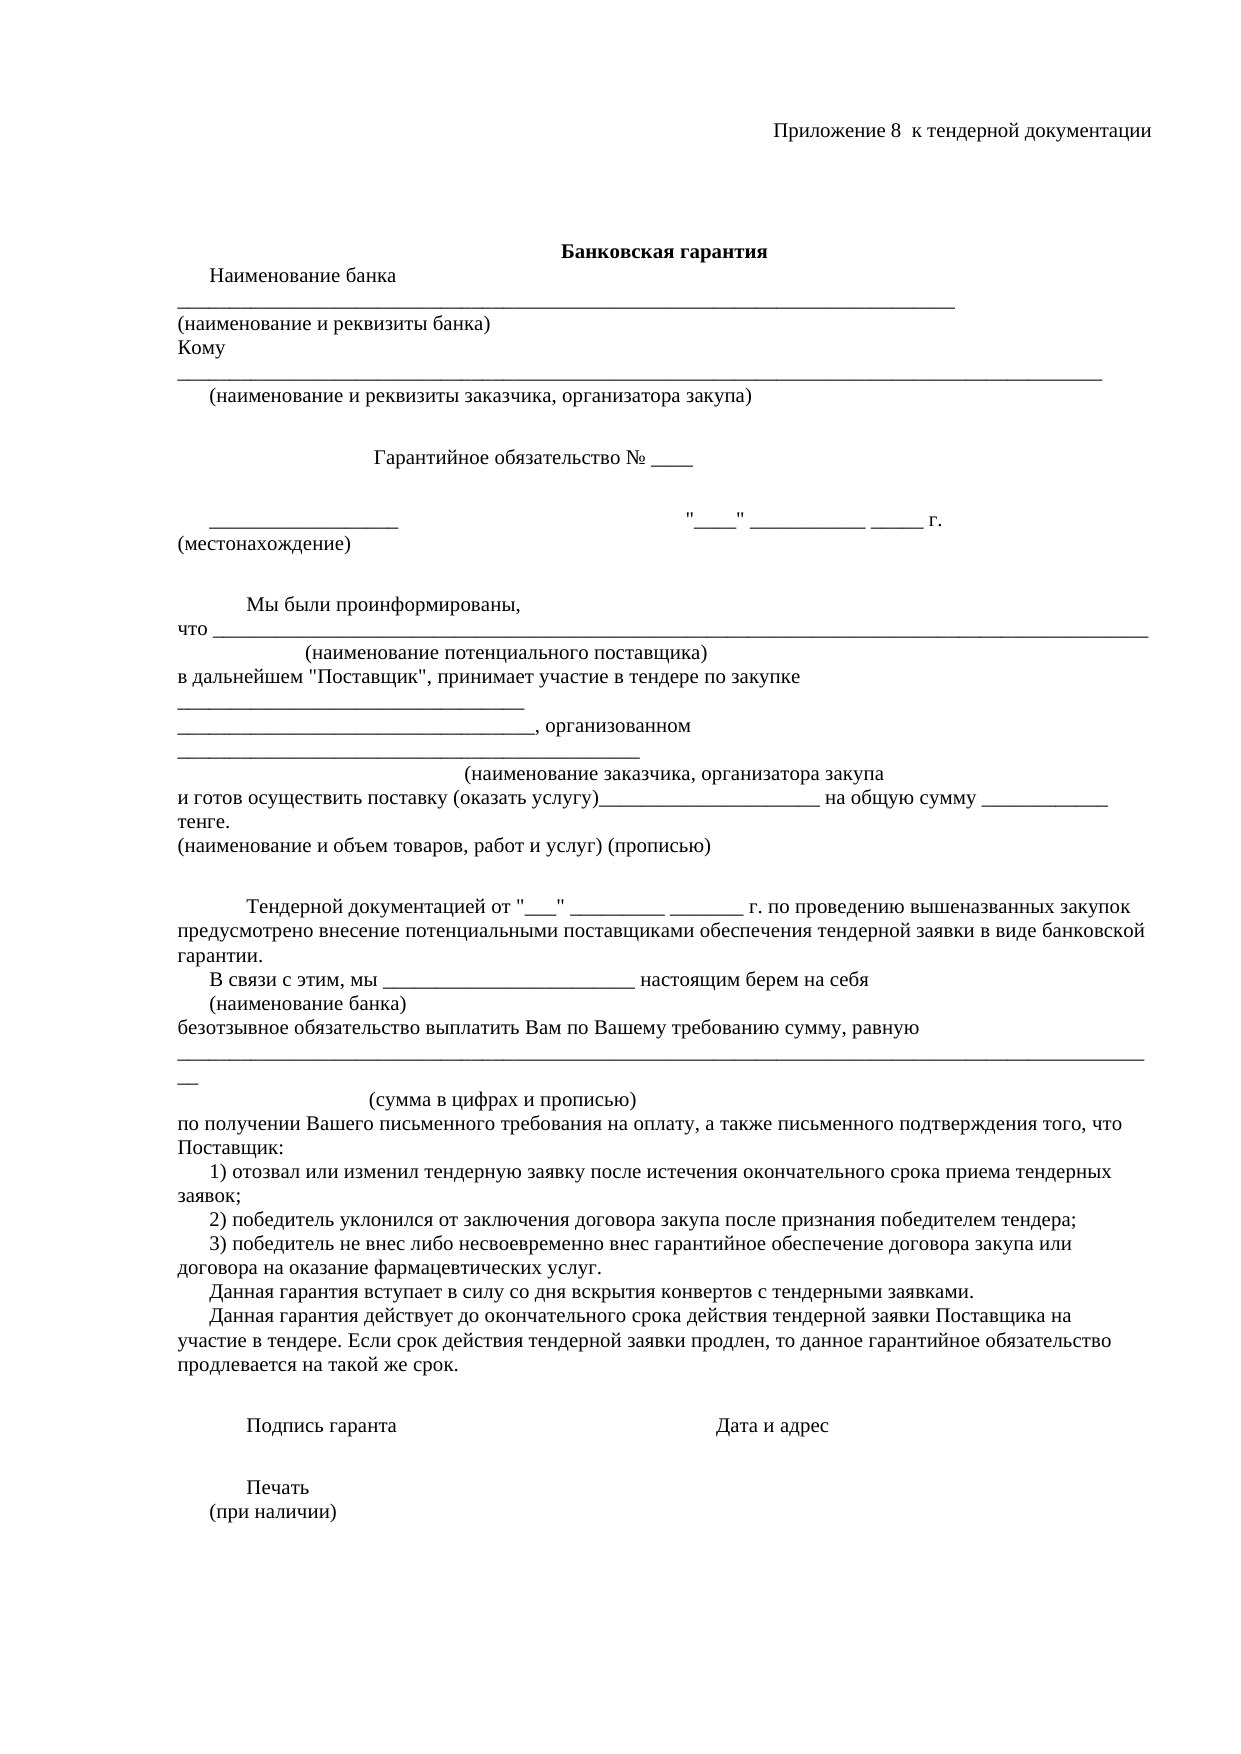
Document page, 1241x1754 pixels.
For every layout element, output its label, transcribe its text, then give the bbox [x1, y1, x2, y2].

text Приложение 8 к тендерной документации [177, 118, 1152, 142]
text __________________ "____" ___________ _____ г. (местонахождение) [177, 507, 1152, 555]
text Банковская гарантия [177, 239, 1152, 263]
text Подпись гаранта Дата и адрес [177, 1413, 1152, 1437]
text Гарантийное обязательство № ____ [177, 445, 1152, 469]
text Тендерной документацией от "___" _________ _______ г. по проведению вышеназванных закупок предусмотрено внесение потенциальными поставщиками обеспечения тендерной заявки в виде банковской гарантии. В связи с этим, мы ________________________ настоящим берем на себя (наименование банка) безотзывное обязательство выплатить Вам по Вашему требованию сумму, равную ______________________________________________________________________________________________ (сумма в цифрах и прописью) по получении Вашего письменного требования на оплату, а также письменного подтверждения того, что Поставщик: 1) отозвал или изменил тендерную заявку после истечения окончательного срока приема тендерных заявок; 2) победитель уклонился от заключения договора закупа после признания победителем тендера; 3) победитель не внес либо несвоевременно внес гарантийное обеспечение договора закупа или договора на оказание фармацевтических услуг. Данная гарантия вступает в силу со дня вскрытия конвертов с тендерными заявками. Данная гарантия действует до окончательного срока действия тендерной заявки Поставщика на участие в тендере. Если срок действия тендерной заявки продлен, то данное гарантийное обязательство продлевается на такой же срок. [177, 894, 1152, 1376]
text Мы были проинформированы, что _________________________________________________________________________________________ (наименование потенциального поставщика) в дальнейшем "Поставщик", принимает участие в тендере по закупке _________________________________ __________________________________, организованном ____________________________________________ (наименование заказчика, организатора закупа и готов осуществить поставку (оказать услугу)_____________________ на общую сумму ____________ тенге. (наименование и объем товаров, работ и услуг) (прописью) [177, 592, 1152, 857]
text Наименование банка __________________________________________________________________________ (наименование и реквизиты банка) Кому ________________________________________________________________________________________ (наименование и реквизиты заказчика, организатора закупа) [177, 263, 1152, 407]
text Печать (при наличии) [177, 1475, 1152, 1523]
